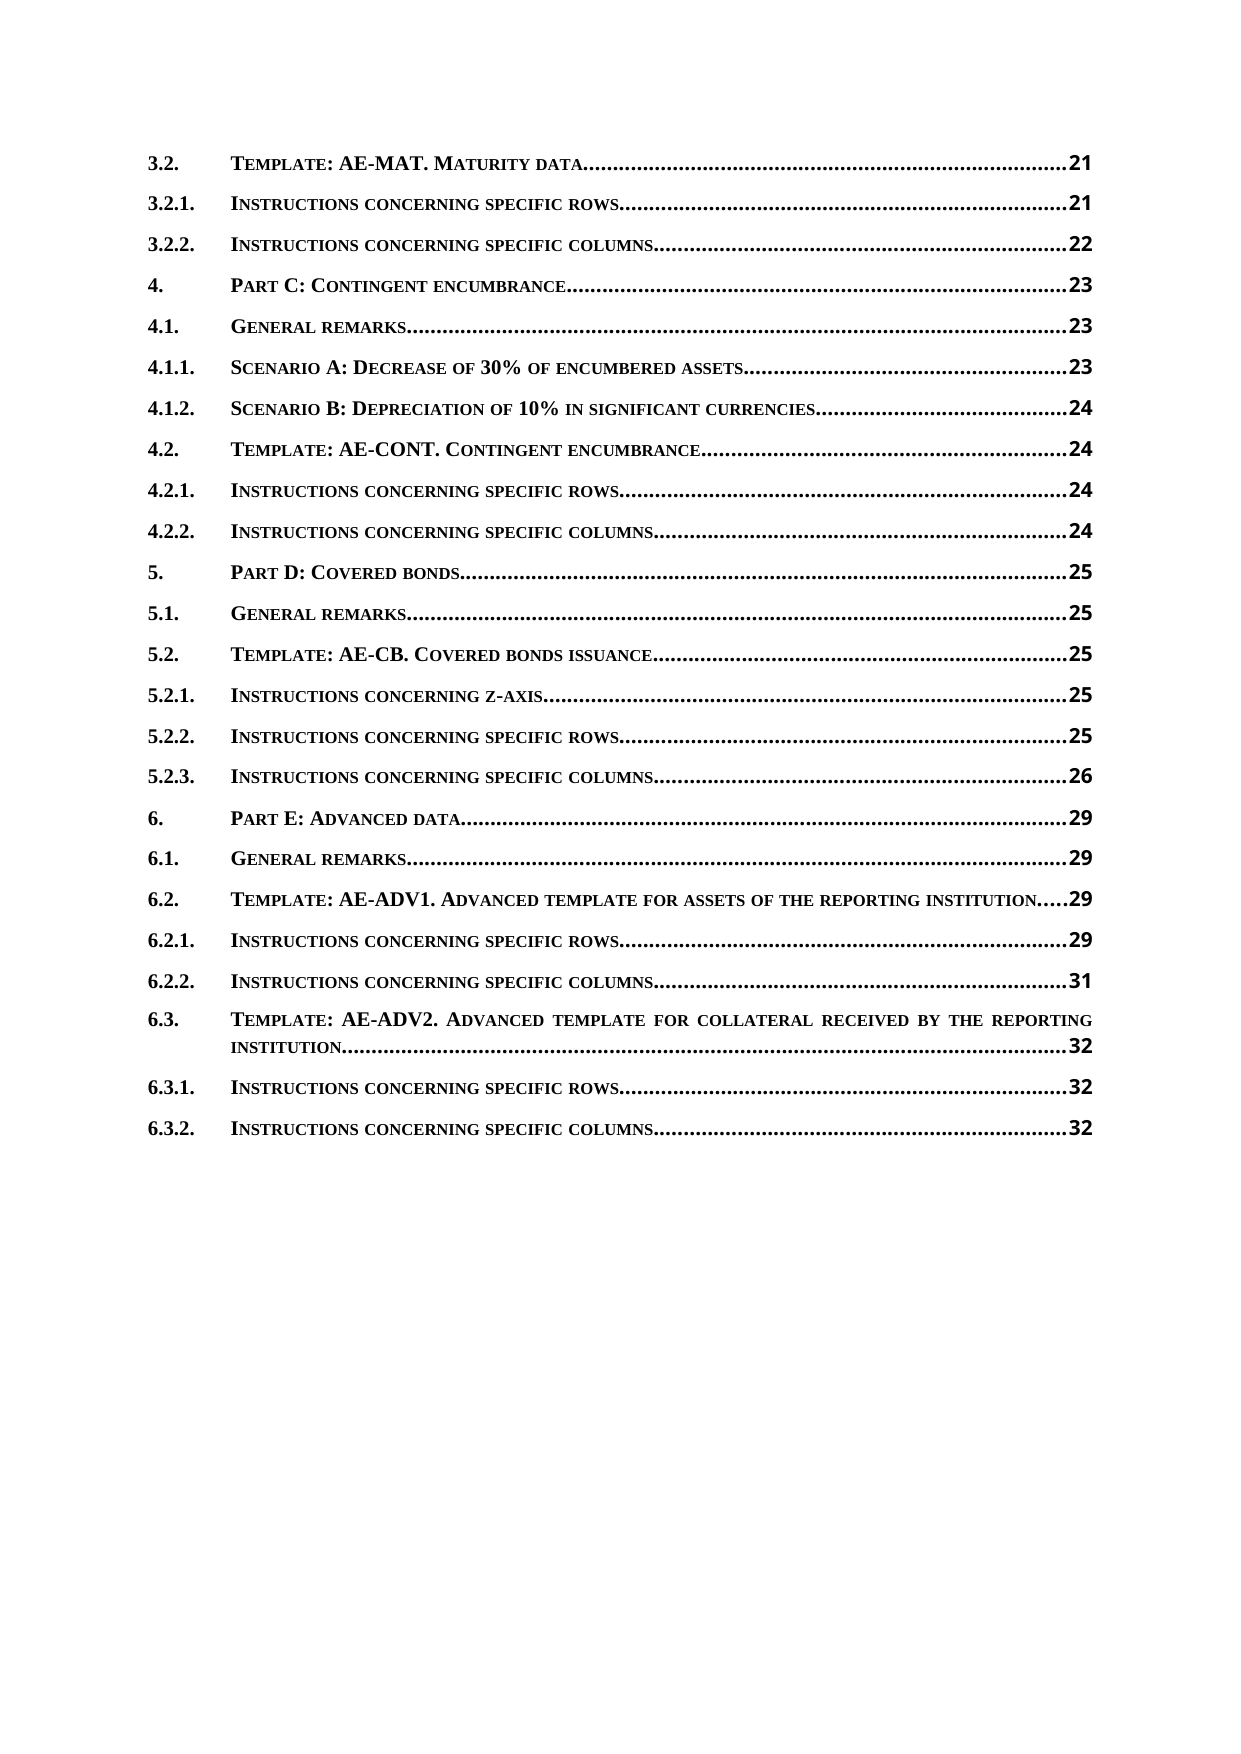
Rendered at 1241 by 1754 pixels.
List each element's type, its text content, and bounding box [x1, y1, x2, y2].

text 4.1.2. Scenario B: Depreciation of 10% in significant currencies 24 [148, 393, 1093, 422]
text 4. Part C: Contingent encumbrance 23 [148, 270, 1093, 299]
text 5. Part D: Covered bonds 25 [148, 557, 1093, 585]
text 5.2. Template: AE-CB. Covered bonds issuance 25 [148, 639, 1093, 667]
text 4.2. Template: AE-CONT. Contingent encumbrance 24 [148, 434, 1093, 463]
text 3.2.1. Instructions concerning specific rows 21 [148, 188, 1093, 217]
text 6.3. Template: AE-ADV2. Advanced template for collateral received by the reporting institution 32 [148, 1007, 1093, 1060]
text 6.3.2. Instructions concerning specific columns 32 [148, 1113, 1093, 1142]
text 6.2.2. Instructions concerning specific columns 31 [148, 966, 1093, 995]
text 4.2.1. Instructions concerning specific rows 24 [148, 475, 1093, 503]
text 6.3.1. Instructions concerning specific rows 32 [148, 1072, 1093, 1101]
text 6.2. Template: AE-ADV1. Advanced template for assets of the reporting institution 29 [148, 884, 1093, 913]
text 4.1.1. Scenario A: Decrease of 30% of encumbered assets 23 [148, 352, 1093, 381]
text 6.2.1. Instructions concerning specific rows 29 [148, 925, 1093, 954]
text 3.2.2. Instructions concerning specific columns 22 [148, 229, 1093, 258]
text 6. Part E: Advanced data 29 [148, 803, 1093, 831]
text 6.1. General remarks 29 [148, 843, 1093, 872]
text 5.2.1. Instructions concerning z-axis 25 [148, 680, 1093, 708]
text 5.2.3. Instructions concerning specific columns 26 [148, 762, 1093, 790]
text 4.1. General remarks 23 [148, 311, 1093, 340]
text 5.1. General remarks 25 [148, 598, 1093, 626]
text 5.2.2. Instructions concerning specific rows 25 [148, 721, 1093, 749]
text 4.2.2. Instructions concerning specific columns 24 [148, 516, 1093, 544]
text 3.2. Template: AE-MAT. Maturity data 21 [148, 148, 1093, 176]
